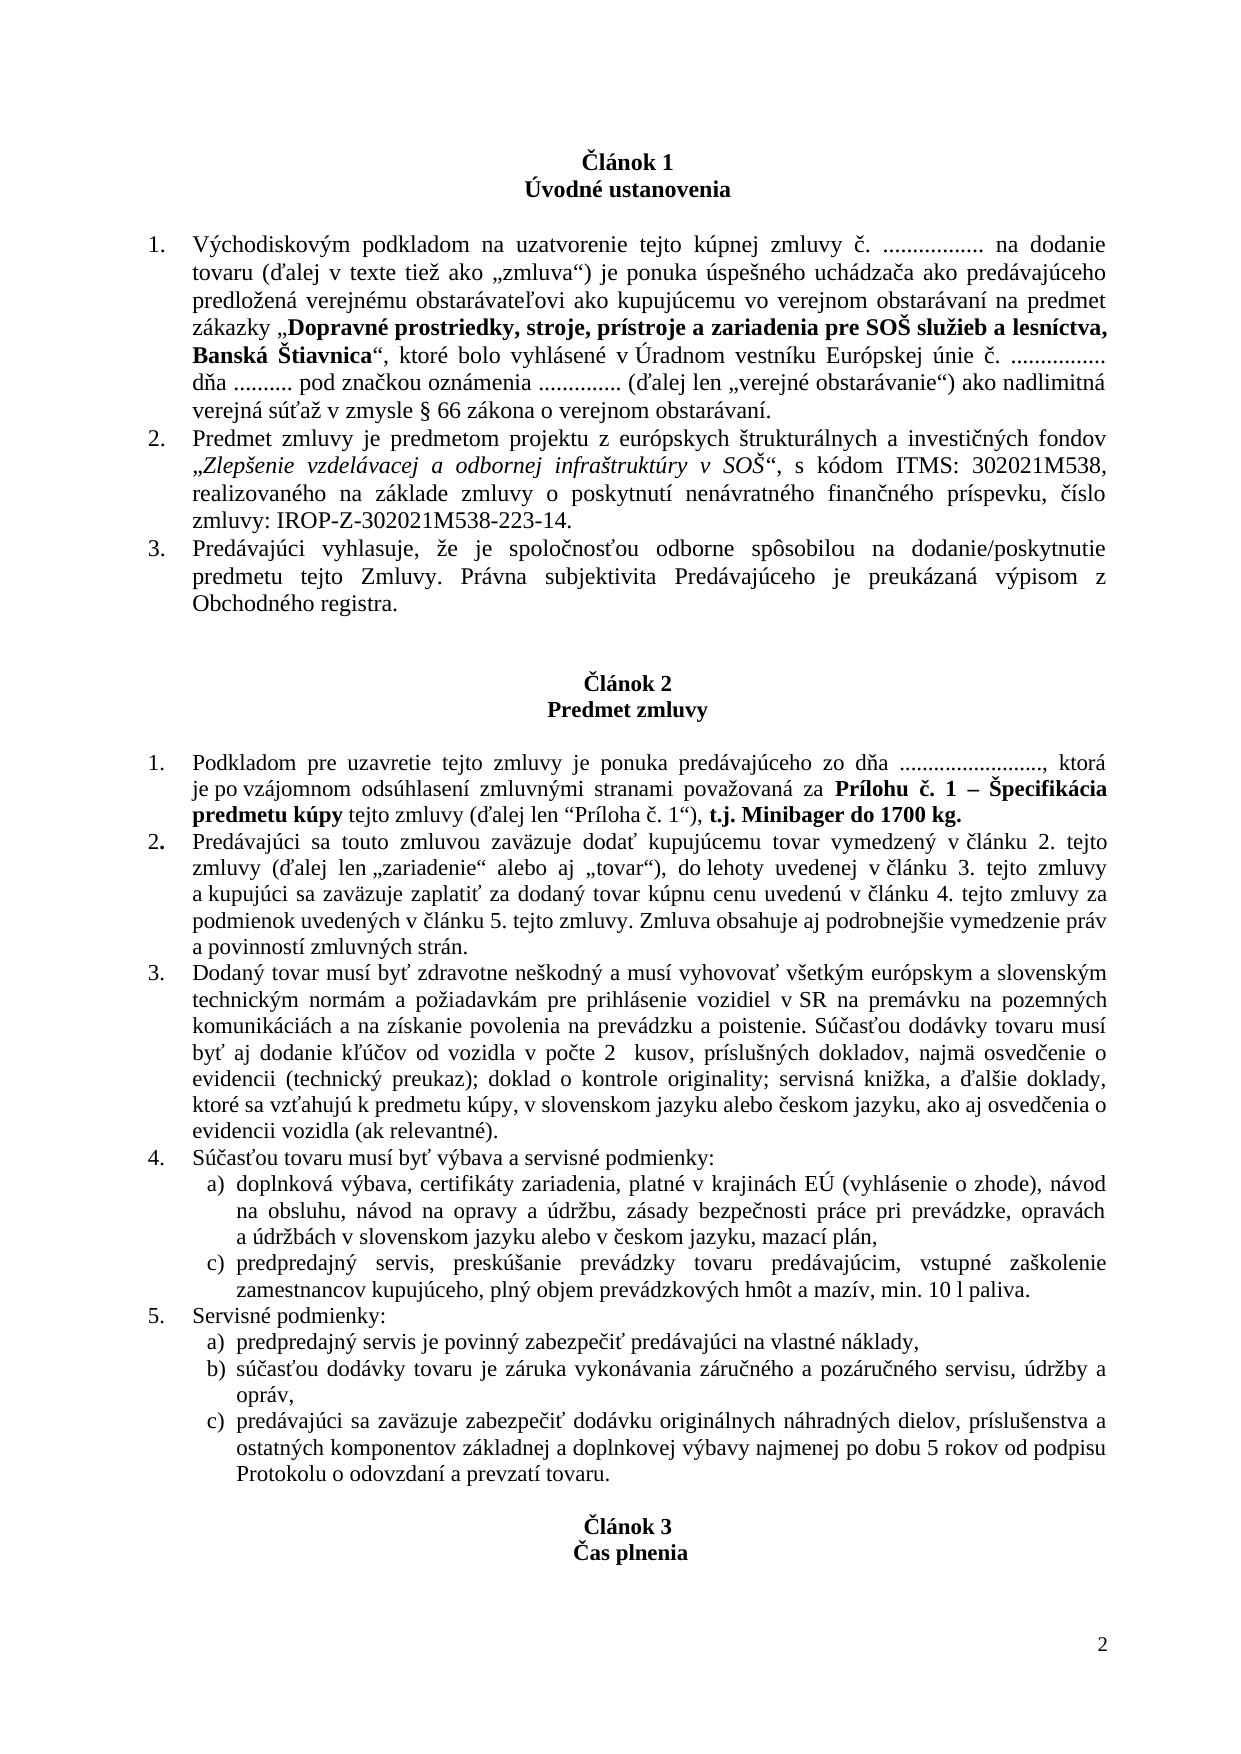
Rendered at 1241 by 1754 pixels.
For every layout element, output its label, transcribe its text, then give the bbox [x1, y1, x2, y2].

text a) doplnková výbava, certifikáty zariadenia, platné v krajinách EÚ (vyhlásenie o zhode), návod na obsluhu, návod na opravy a údržbu, zásady bezpečnosti práce pri prevádzke, opravách a údržbách v slovenskom jazyku alebo v českom jazyku, mazací plán, [207, 1170, 1107, 1249]
list Predmet zmluvy je predmetom projektu z európskych štrukturálnych a investičných fondov „Zlepšenie vzdelávacej a odbornej infraštruktúry v SOŠ“, s kódom ITMS: 302021M538, realizovaného na základe zmluvy o poskytnutí nenávratného finančného príspevku, číslo zmluvy: IROP-Z-302021M538-223-14. [148, 424, 1107, 534]
text Článok 1 [148, 148, 1107, 175]
list Východiskovým podkladom na uzatvorenie tejto kúpnej zmluvy č. ................. na dodanie tovaru (ďalej v texte tiež ako „zmluva“) je ponuka úspešného uchádzača ako predávajúceho predložená verejnému obstarávateľovi ako kupujúcemu vo verejnom obstarávaní na predmet zákazky „Dopravné prostriedky, stroje, prístroje a zariadenia pre SOŠ služieb a lesníctva, Banská Štiavnica“, ktoré bolo vyhlásené v Úradnom vestníku Európskej únie č. ................ dňa .......... pod značkou oznámenia .............. (ďalej len „verejné obstarávanie“) ako nadlimitná verejná súťaž v zmysle § 66 zákona o verejnom obstarávaní. [148, 230, 1107, 424]
text a) predpredajný servis je povinný zabezpečiť predávajúci na vlastné náklady, [207, 1328, 1107, 1355]
text c) predpredajný servis, preskúšanie prevádzky tovaru predávajúcim, vstupné zaškolenie zamestnancov kupujúceho, plný objem prevádzkových hmôt a mazív, min. 10 l paliva. [207, 1249, 1107, 1302]
text 2. Predávajúci sa touto zmluvou zaväzuje dodať kupujúcemu tovar vymedzený v článku 2. tejto zmluvy (ďalej len „zariadenie“ alebo aj „tovar“), do lehoty uvedenej v článku 3. tejto zmluvy a kupujúci sa zaväzuje zaplatiť za dodaný tovar kúpnu cenu uvedenú v článku 4. tejto zmluvy za podmienok uvedených v článku 5. tejto zmluvy. Zmluva obsahuje aj podrobnejšie vymedzenie práv a povinností zmluvných strán. [148, 828, 1107, 959]
text Článok 3 [148, 1513, 1107, 1539]
text Článok 2 [148, 669, 1107, 696]
list Predávajúci vyhlasuje, že je spoločnosťou odborne spôsobilou na dodanie/poskytnutie predmetu tejto Zmluvy. Právna subjektivita Predávajúceho je preukázaná výpisom z Obchodného registra. [148, 534, 1107, 617]
text Predmet zmluvy [148, 696, 1107, 722]
text Čas plnenia [148, 1539, 1107, 1566]
text b) súčasťou dodávky tovaru je záruka vykonávania záručného a pozáručného servisu, údržby a opráv, [207, 1355, 1107, 1407]
text 4. Súčasťou tovaru musí byť výbava a servisné podmienky: [148, 1144, 1107, 1170]
text c) predávajúci sa zaväzuje zabezpečiť dodávku originálnych náhradných dielov, príslušenstva a ostatných komponentov základnej a doplnkovej výbavy najmenej po dobu 5 rokov od podpisu Protokolu o odovzdaní a prevzatí tovaru. [207, 1407, 1107, 1487]
text 5. Servisné podmienky: [148, 1302, 1107, 1328]
text 1. Podkladom pre uzavretie tejto zmluvy je ponuka predávajúceho zo dňa ........................., ktorá je po vzájomnom odsúhlasení zmluvnými stranami považovaná za Prílohu č. 1 – Špecifikácia predmetu kúpy tejto zmluvy (ďalej len “Príloha č. 1“), t.j. Minibager do 1700 kg. [148, 749, 1107, 828]
text Úvodné ustanovenia [148, 175, 1107, 203]
text 3. Dodaný tovar musí byť zdravotne neškodný a musí vyhovovať všetkým európskym a slovenským technickým normám a požiadavkám pre prihlásenie vozidiel v SR na premávku na pozemných komunikáciách a na získanie povolenia na prevádzku a poistenie. Súčasťou dodávky tovaru musí byť aj dodanie kľúčov od vozidla v počte 2 kusov, príslušných dokladov, najmä osvedčenie o evidencii (technický preukaz); doklad o kontrole originality; servisná knižka, a ďalšie doklady, ktoré sa vzťahujú k predmetu kúpy, v slovenskom jazyku alebo českom jazyku, ako aj osvedčenia o evidencii vozidla (ak relevantné). [148, 959, 1107, 1144]
